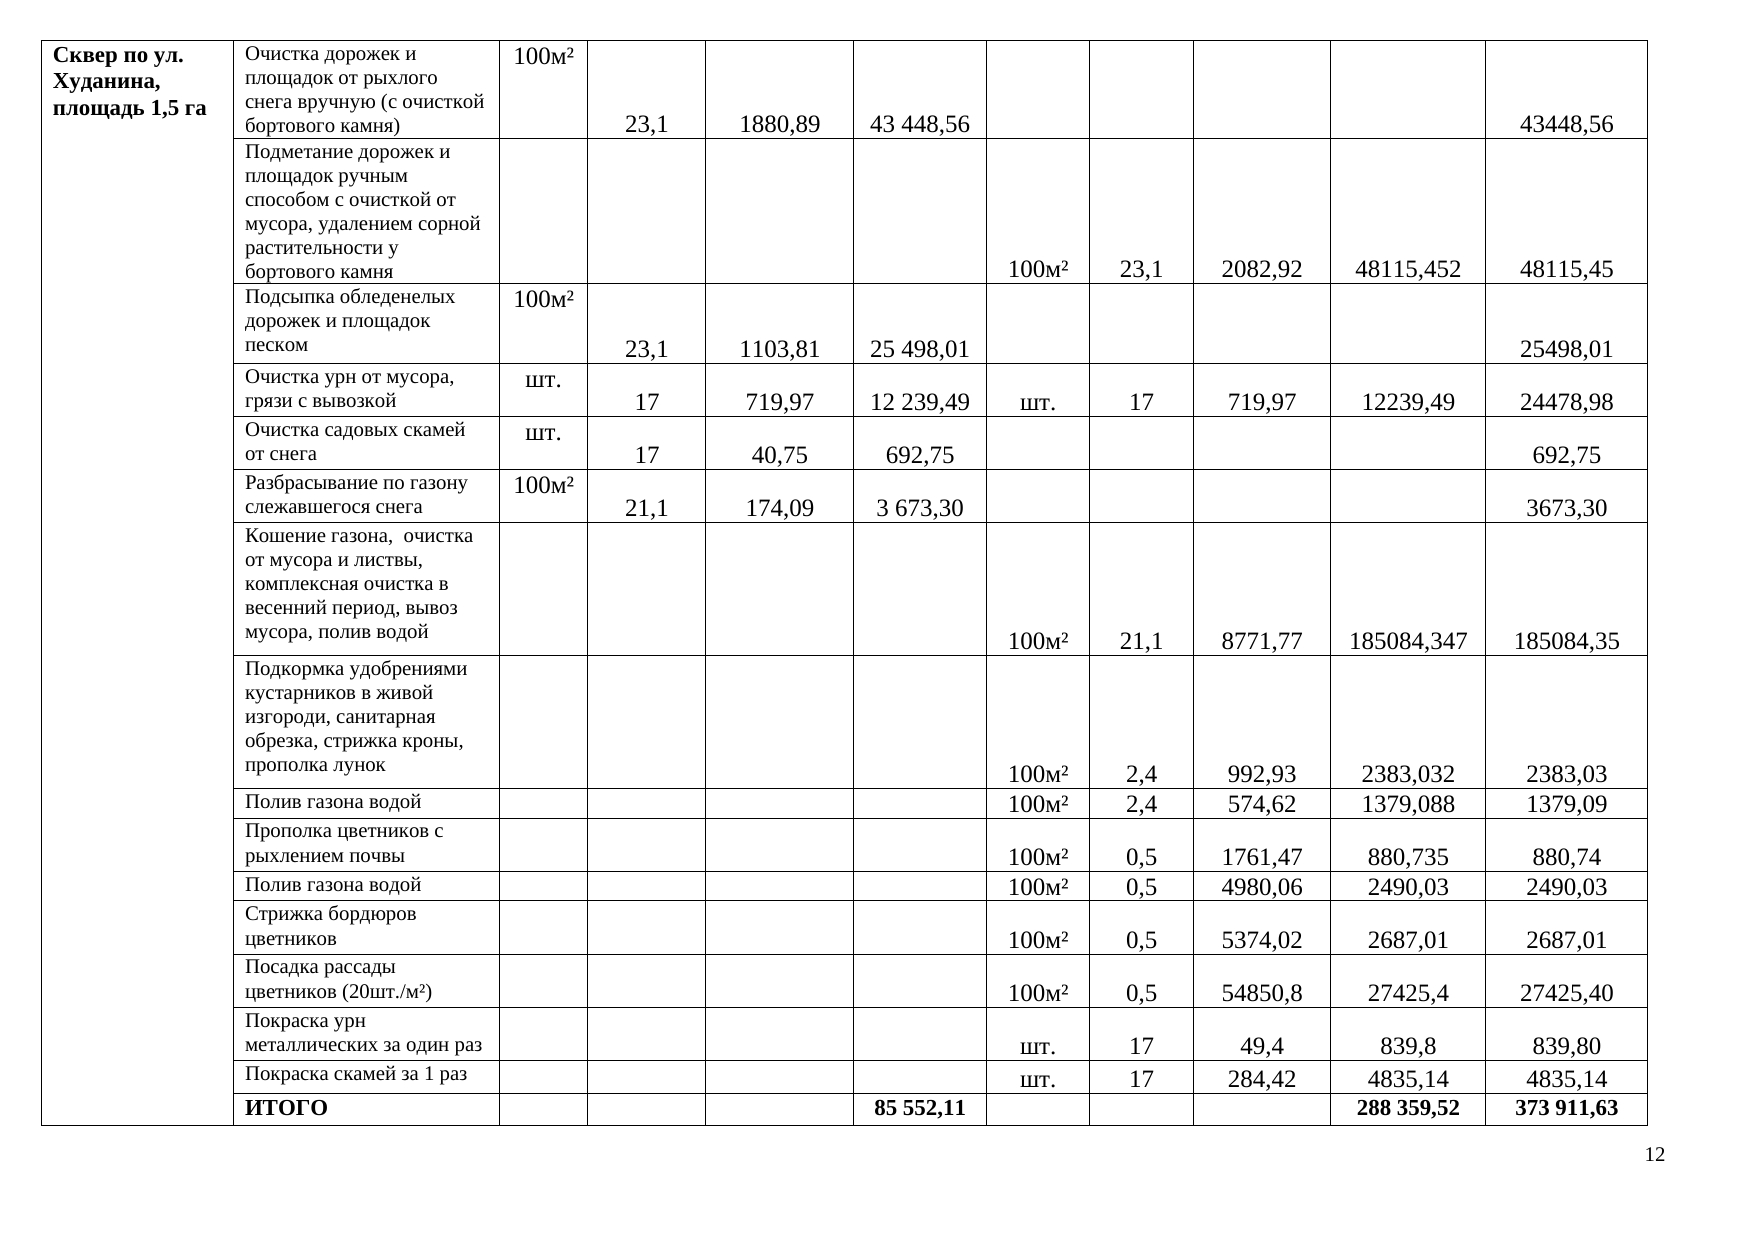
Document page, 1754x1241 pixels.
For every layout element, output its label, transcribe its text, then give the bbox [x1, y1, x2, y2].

table_cell [854, 955, 986, 1007]
table_cell [500, 139, 587, 283]
table_cell [500, 1094, 587, 1125]
table_cell 5374,02 [1194, 901, 1330, 953]
table_cell 21,1 [588, 470, 705, 522]
table_cell 100м² [987, 789, 1089, 817]
table_cell 1880,89 [706, 41, 853, 137]
table_cell 185084,35 [1486, 523, 1647, 655]
table_cell 23,1 [588, 284, 705, 363]
table_cell [854, 1008, 986, 1060]
table_cell 1761,47 [1194, 819, 1330, 871]
table_cell 100м² [500, 470, 587, 522]
table_cell 43448,56 [1486, 41, 1647, 137]
table_cell [854, 789, 986, 817]
table_cell [987, 417, 1089, 469]
table_cell 174,09 [706, 470, 853, 522]
table_cell ИТОГО [234, 1094, 499, 1125]
table_cell [854, 523, 986, 655]
table_cell [706, 523, 853, 655]
table_cell [706, 789, 853, 817]
table_cell шт. [987, 1008, 1089, 1060]
table_cell 0,5 [1090, 901, 1193, 953]
table_cell [706, 1008, 853, 1060]
table_cell 373 911,63 [1486, 1094, 1647, 1125]
table_cell [987, 41, 1089, 137]
table_cell [854, 872, 986, 900]
table_cell 692,75 [854, 417, 986, 469]
table_cell [588, 656, 705, 788]
table_cell 49,4 [1194, 1008, 1330, 1060]
table_cell 1379,088 [1331, 789, 1485, 817]
table_cell [987, 1094, 1089, 1125]
table_cell [1090, 417, 1193, 469]
table_cell [706, 901, 853, 953]
table_cell [1331, 417, 1485, 469]
table_cell [588, 955, 705, 1007]
table_cell [706, 1094, 853, 1125]
table_cell 4835,14 [1331, 1061, 1485, 1092]
table_cell 1379,09 [1486, 789, 1647, 817]
table_cell 2687,01 [1331, 901, 1485, 953]
table_cell [500, 955, 587, 1007]
table_cell 23,1 [1090, 139, 1193, 283]
table_cell 48115,45 [1486, 139, 1647, 283]
table_cell [706, 872, 853, 900]
table_cell [987, 470, 1089, 522]
table_cell Подсыпка обледенелых дорожек и площадок песком [234, 284, 499, 363]
table_cell [500, 656, 587, 788]
table_cell Стрижка бордюров цветников [234, 901, 499, 953]
table_cell 12239,49 [1331, 364, 1485, 416]
table_cell [1331, 284, 1485, 363]
table_cell 880,74 [1486, 819, 1647, 871]
table_cell 17 [1090, 364, 1193, 416]
table_cell [854, 1061, 986, 1092]
table_cell Подметание дорожек и площадок ручным способом с очисткой от мусора, удалением сорной растительности у бортового камня [234, 139, 499, 283]
table_cell [500, 901, 587, 953]
table_cell 2383,032 [1331, 656, 1485, 788]
table_cell [854, 139, 986, 283]
table_cell 54850,8 [1194, 955, 1330, 1007]
table_cell 12 239,49 [854, 364, 986, 416]
table_cell [987, 284, 1089, 363]
table_cell 2,4 [1090, 656, 1193, 788]
table_cell 2687,01 [1486, 901, 1647, 953]
table_cell 4980,06 [1194, 872, 1330, 900]
table_cell 3673,30 [1486, 470, 1647, 522]
table_cell [500, 1008, 587, 1060]
table_cell шт. [987, 364, 1089, 416]
table_cell Полив газона водой [234, 789, 499, 817]
table_cell [1090, 470, 1193, 522]
table_cell Очистка урн от мусора, грязи с вывозкой [234, 364, 499, 416]
table_cell [854, 656, 986, 788]
table_cell 100м² [500, 41, 587, 137]
table_cell 100м² [987, 819, 1089, 871]
table_cell 0,5 [1090, 819, 1193, 871]
table_cell [706, 656, 853, 788]
table_cell 27425,40 [1486, 955, 1647, 1007]
table_cell 17 [588, 364, 705, 416]
table_cell [500, 523, 587, 655]
table_cell 25498,01 [1486, 284, 1647, 363]
table_cell [706, 139, 853, 283]
table_cell 100м² [987, 139, 1089, 283]
table_cell 85 552,11 [854, 1094, 986, 1125]
table_cell Подкормка удобрениями кустарников в живой изгороди, санитарная обрезка, стрижка кроны, прополка лунок [234, 656, 499, 788]
table_cell [500, 819, 587, 871]
table_cell [588, 139, 705, 283]
table_cell [588, 1061, 705, 1092]
table_cell [1090, 1094, 1193, 1125]
table_cell 27425,4 [1331, 955, 1485, 1007]
table_cell 100м² [987, 872, 1089, 900]
table_cell [1194, 284, 1330, 363]
table_cell [1194, 41, 1330, 137]
table_cell 1103,81 [706, 284, 853, 363]
table_cell 839,8 [1331, 1008, 1485, 1060]
table_cell шт. [987, 1061, 1089, 1092]
table_cell [1090, 41, 1193, 137]
table_cell Посадка рассады цветников (20шт./м²) [234, 955, 499, 1007]
table_cell Очистка дорожек и площадок от рыхлого снега вручную (с очисткой бортового камня) [234, 41, 499, 137]
table_cell 8771,77 [1194, 523, 1330, 655]
table_cell 692,75 [1486, 417, 1647, 469]
table_cell [706, 819, 853, 871]
table_cell 0,5 [1090, 955, 1193, 1007]
table_cell 185084,347 [1331, 523, 1485, 655]
table_cell 25 498,01 [854, 284, 986, 363]
table_cell [588, 819, 705, 871]
table_cell [500, 789, 587, 817]
table_cell 719,97 [706, 364, 853, 416]
table_cell Полив газона водой [234, 872, 499, 900]
table_cell [1331, 470, 1485, 522]
table_cell Покраска урн металлических за один раз [234, 1008, 499, 1060]
table_cell 100м² [987, 523, 1089, 655]
table_cell 839,80 [1486, 1008, 1647, 1060]
table_cell Покраска скамей за 1 раз [234, 1061, 499, 1092]
table_cell 40,75 [706, 417, 853, 469]
table_cell [588, 872, 705, 900]
table_cell Очистка садовых скамей от снега [234, 417, 499, 469]
table_cell [854, 901, 986, 953]
table_cell [706, 1061, 853, 1092]
table_cell [500, 872, 587, 900]
table_cell 2383,03 [1486, 656, 1647, 788]
table_cell 24478,98 [1486, 364, 1647, 416]
table_cell 4835,14 [1486, 1061, 1647, 1092]
table_cell [588, 1008, 705, 1060]
table_cell шт. [500, 417, 587, 469]
table_cell 880,735 [1331, 819, 1485, 871]
table_cell 2490,03 [1486, 872, 1647, 900]
table_cell 2490,03 [1331, 872, 1485, 900]
table_cell 100м² [987, 901, 1089, 953]
table_cell Кошение газона, очистка от мусора и листвы, комплексная очистка в весенний период, вывоз мусора, полив водой [234, 523, 499, 655]
table_cell 3 673,30 [854, 470, 986, 522]
table_cell 992,93 [1194, 656, 1330, 788]
table_cell [588, 523, 705, 655]
table_cell [854, 819, 986, 871]
table_cell 17 [1090, 1061, 1193, 1092]
table_cell [588, 1094, 705, 1125]
table_cell [1194, 470, 1330, 522]
table_cell 17 [1090, 1008, 1193, 1060]
table_cell шт. [500, 364, 587, 416]
table_cell [706, 955, 853, 1007]
table_cell 2082,92 [1194, 139, 1330, 283]
table_cell Прополка цветников с рыхлением почвы [234, 819, 499, 871]
table_cell [1194, 1094, 1330, 1125]
table_cell 17 [588, 417, 705, 469]
table_cell 288 359,52 [1331, 1094, 1485, 1125]
table_cell Разбрасывание по газону слежавшегося снега [234, 470, 499, 522]
table_cell [588, 901, 705, 953]
table_cell 100м² [987, 955, 1089, 1007]
table_cell 2,4 [1090, 789, 1193, 817]
table_cell 284,42 [1194, 1061, 1330, 1092]
table_cell 719,97 [1194, 364, 1330, 416]
table_cell [1090, 284, 1193, 363]
table_cell [588, 789, 705, 817]
table_cell Сквер по ул. Худанина, площадь 1,5 га [42, 41, 233, 1125]
table_cell 100м² [987, 656, 1089, 788]
table_cell [1331, 41, 1485, 137]
table_cell 43 448,56 [854, 41, 986, 137]
table_cell [1194, 417, 1330, 469]
table_cell 100м² [500, 284, 587, 363]
table_cell 21,1 [1090, 523, 1193, 655]
table_cell 23,1 [588, 41, 705, 137]
table_cell 0,5 [1090, 872, 1193, 900]
table_cell 48115,452 [1331, 139, 1485, 283]
table_cell [500, 1061, 587, 1092]
table_cell 574,62 [1194, 789, 1330, 817]
